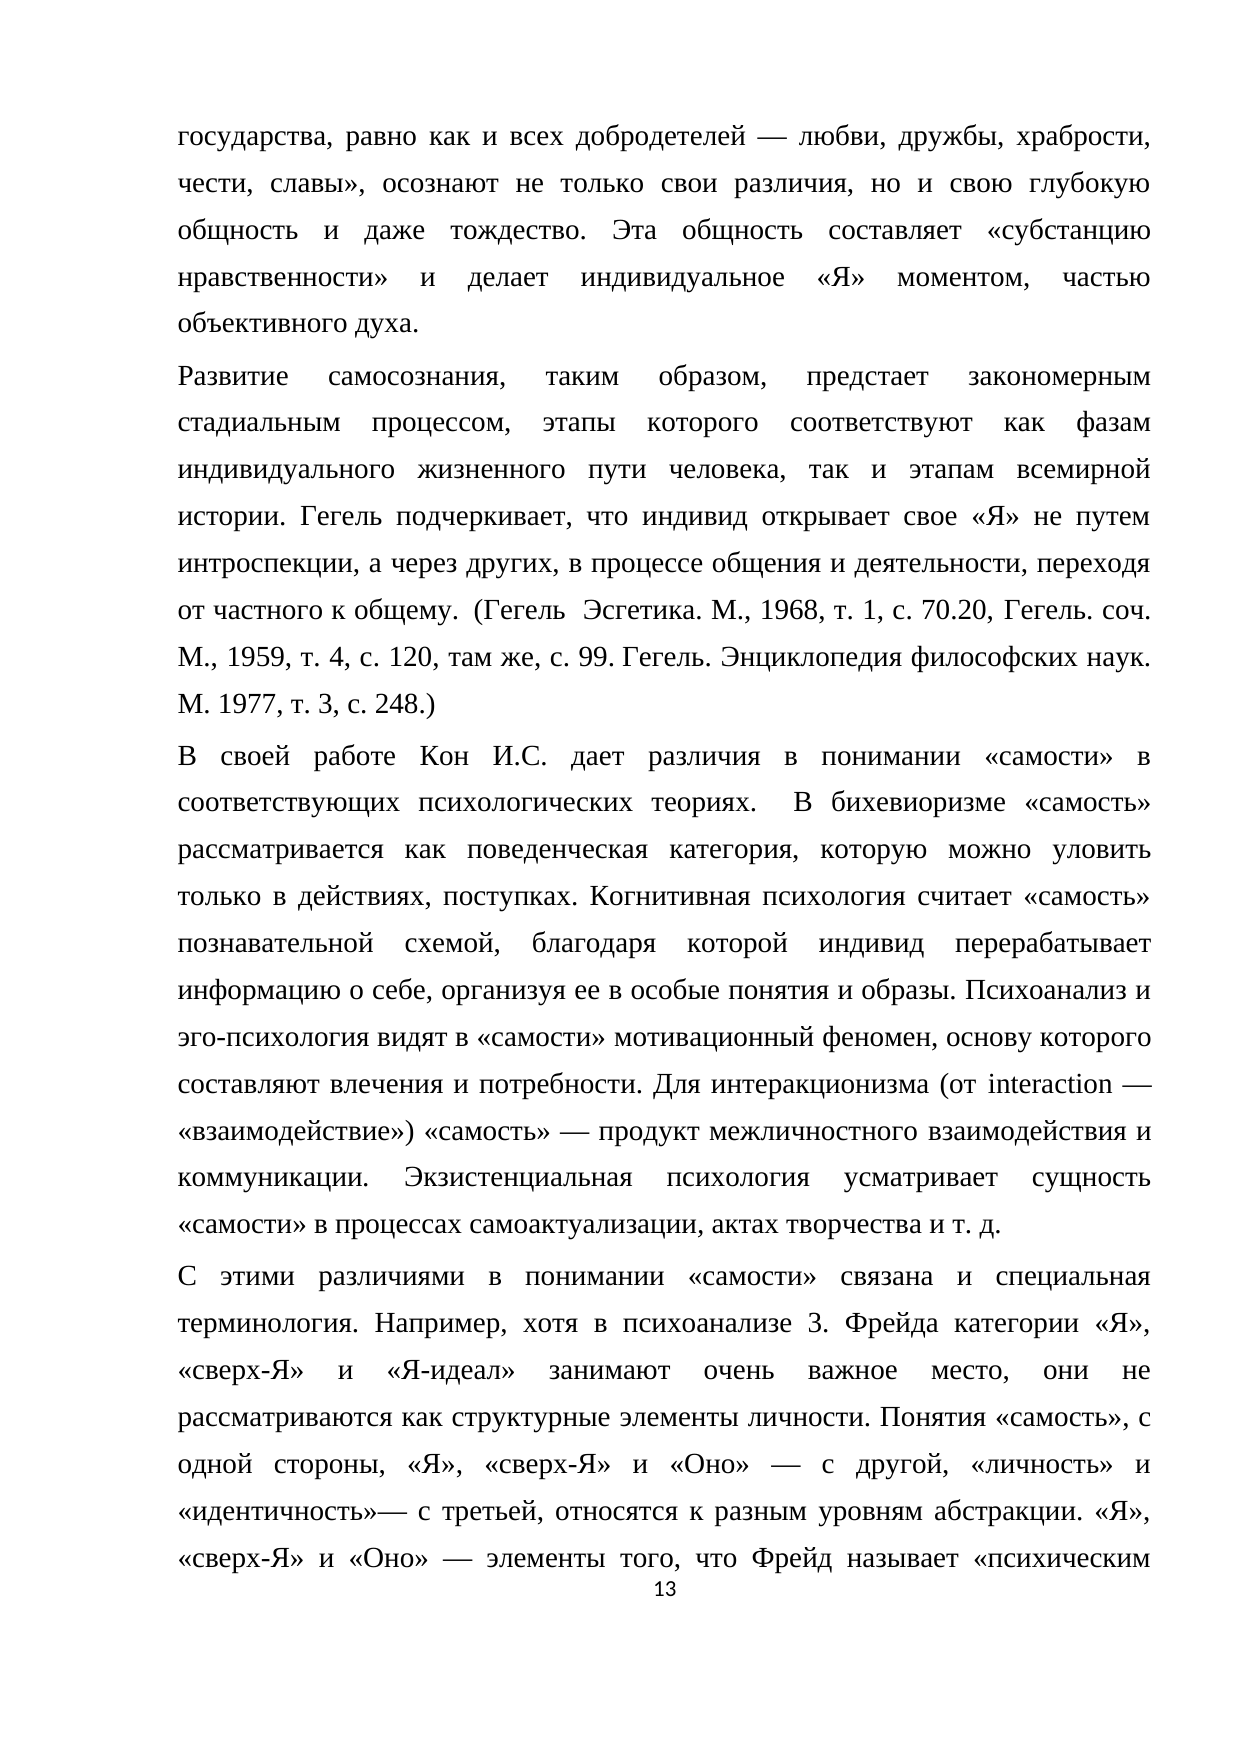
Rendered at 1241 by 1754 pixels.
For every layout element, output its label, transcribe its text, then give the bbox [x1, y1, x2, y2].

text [177, 118, 1152, 339]
text В своей работе Кон И.С. дает различия в понимании «самости» в соответствующих психологических теориях. В бихевиоризме «самость» рассматривается как поведенческая категория, которую можно уловить только в действиях, поступках. Когнитивная психология считает «самость» познавательной схемой, благодаря которой индивид перерабатывает информацию о себе, организуя ее в особые понятия и образы. Психоанализ и эго-психология видят в «самости» мотивационный феномен, основу которого составляют влечения и потребности. Для интеракционизма (от interaction — «взаимодействие») «самость» — продукт межличностного взаимодействия и коммуникации. Экзистенциальная психология усматривает сущность «самости» в процессах самоактуализации, актах творчества и т. д. [177, 738, 1152, 1240]
text Развитие самосознания, таким образом, предстает закономерным стадиальным процессом, этапы которого соответствуют как фазам индивидуального жизненного пути человека, так и этапам всемирной истории. Гегель подчеркивает, что индивид открывает свое «Я» не путем интроспекции, а через других, в процессе общения и деятельности, переходя от частного к общему. (Гегель Эсгетика. М., 1968, т. 1, с. 70.20, Гегель. соч. М., 1959, т. 4, с. 120, там же, с. 99. Гегель. Энциклопедия философских наук. M. 1977, т. 3, с. 248.) [177, 358, 1152, 719]
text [177, 1258, 1152, 1573]
